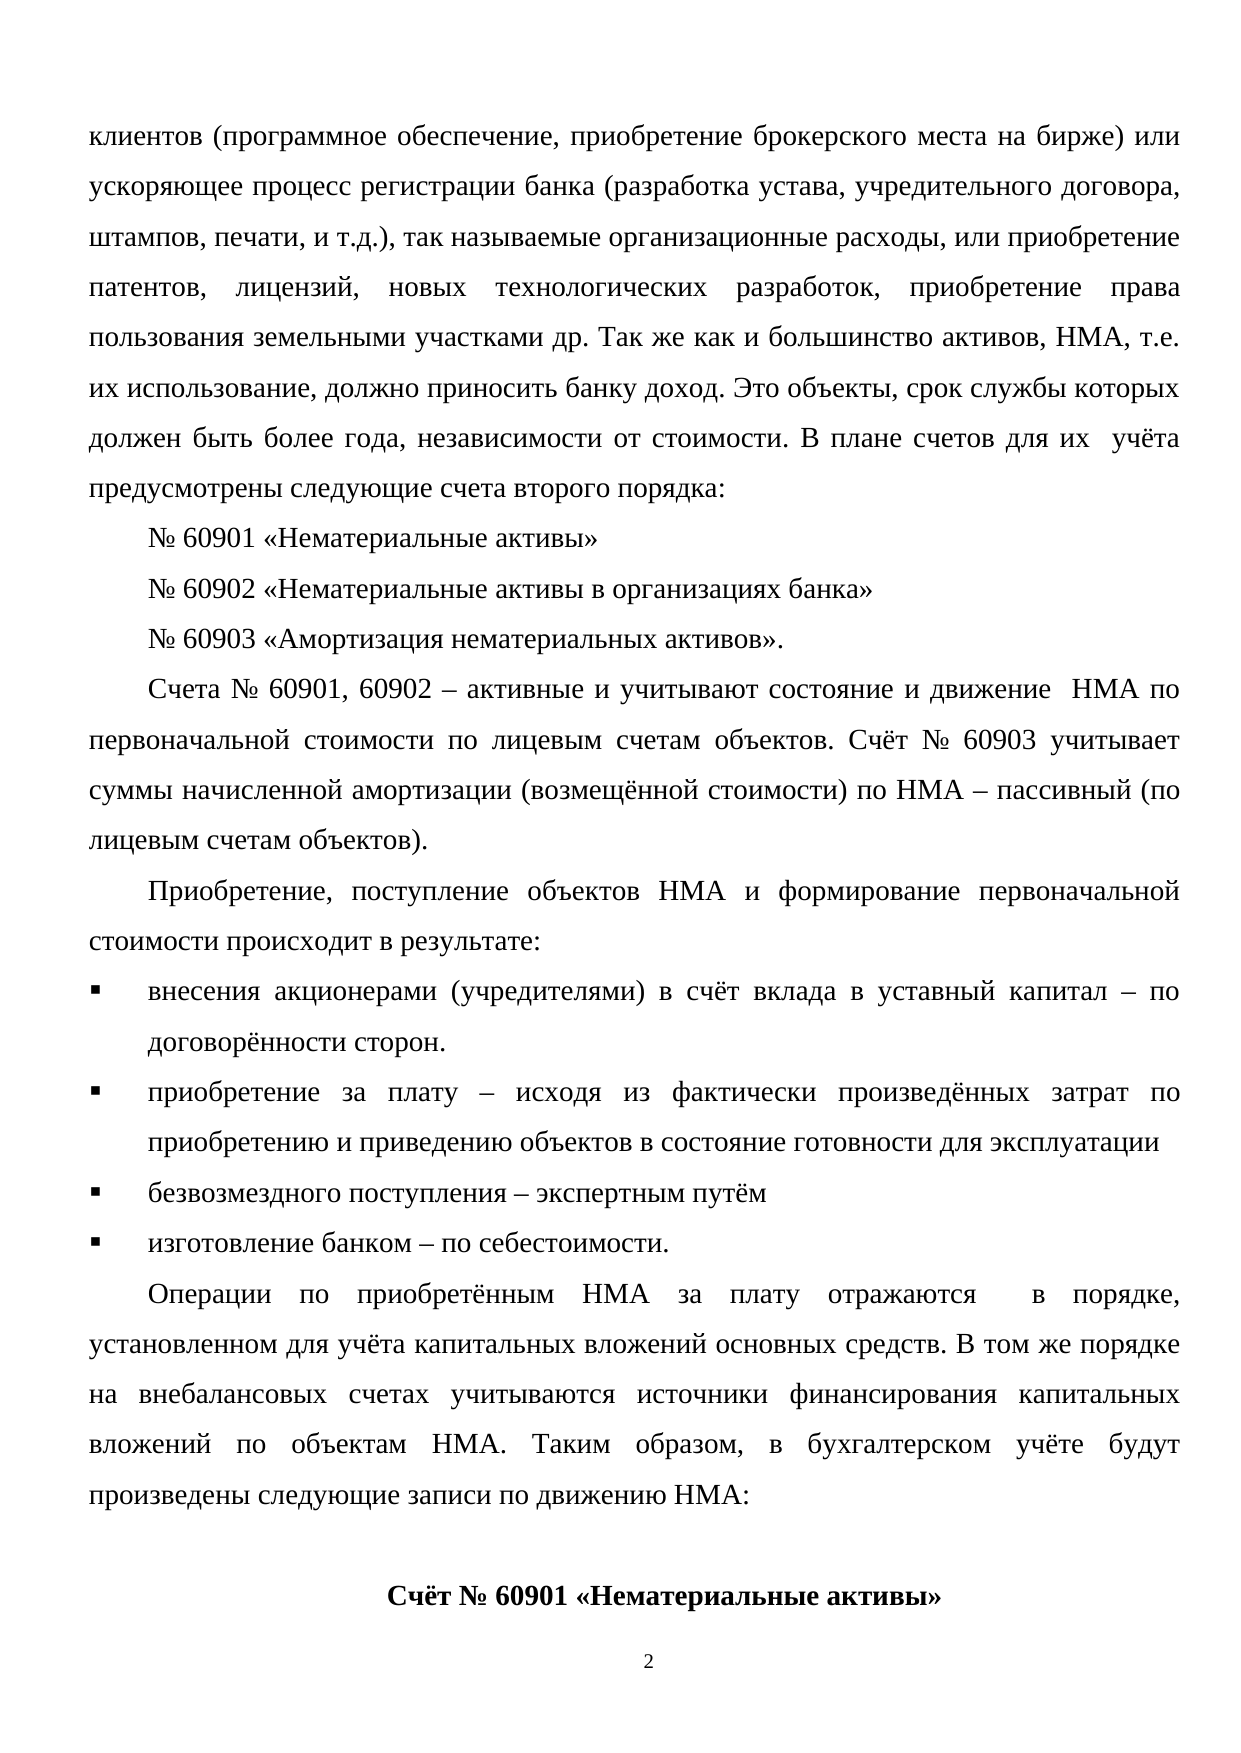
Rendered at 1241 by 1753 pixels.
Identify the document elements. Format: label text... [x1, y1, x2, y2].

text № 60903 «Амортизация нематериальных активов». [89, 621, 1181, 655]
text Приобретение, поступление объектов НМА и формирование первоначальной стоимости происходит в результате: [89, 873, 1181, 957]
text Счёт № 60901 «Нематериальные активы» [89, 1578, 1181, 1611]
text Операции по приобретённым НМА за плату отражаются в порядке, установленном для учёта капитальных вложений основных средств. В том же порядке на внебалансовых счетах учитываются источники финансирования капитальных вложений по объектам НМА. Таким образом, в бухгалтерском учёте будут произведены следующие записи по движению НМА: [89, 1276, 1181, 1511]
text Счета № 60901, 60902 – активные и учитывают состояние и движение НМА по первоначальной стоимости по лицевым счетам объектов. Счёт № 60903 учитывает суммы начисленной амортизации (возмещённой стоимости) по НМА – пассивный (по лицевым счетам объектов). [89, 672, 1181, 856]
list приобретение за плату – исходя из фактически произведённых затрат по приобретению и приведению объектов в состояние готовности для эксплуатации [89, 1074, 1181, 1158]
list безвозмездного поступления – экспертным путём [89, 1175, 1181, 1208]
list внесения акционерами (учредителями) в счёт вклада в уставный капитал – по договорённости сторон. [89, 973, 1181, 1057]
list изготовление банком – по себестоимости. [89, 1225, 1181, 1259]
text № 60901 «Нематериальные активы» [89, 521, 1181, 554]
text № 60902 «Нематериальные активы в организациях банка» [89, 571, 1181, 604]
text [89, 118, 1181, 504]
